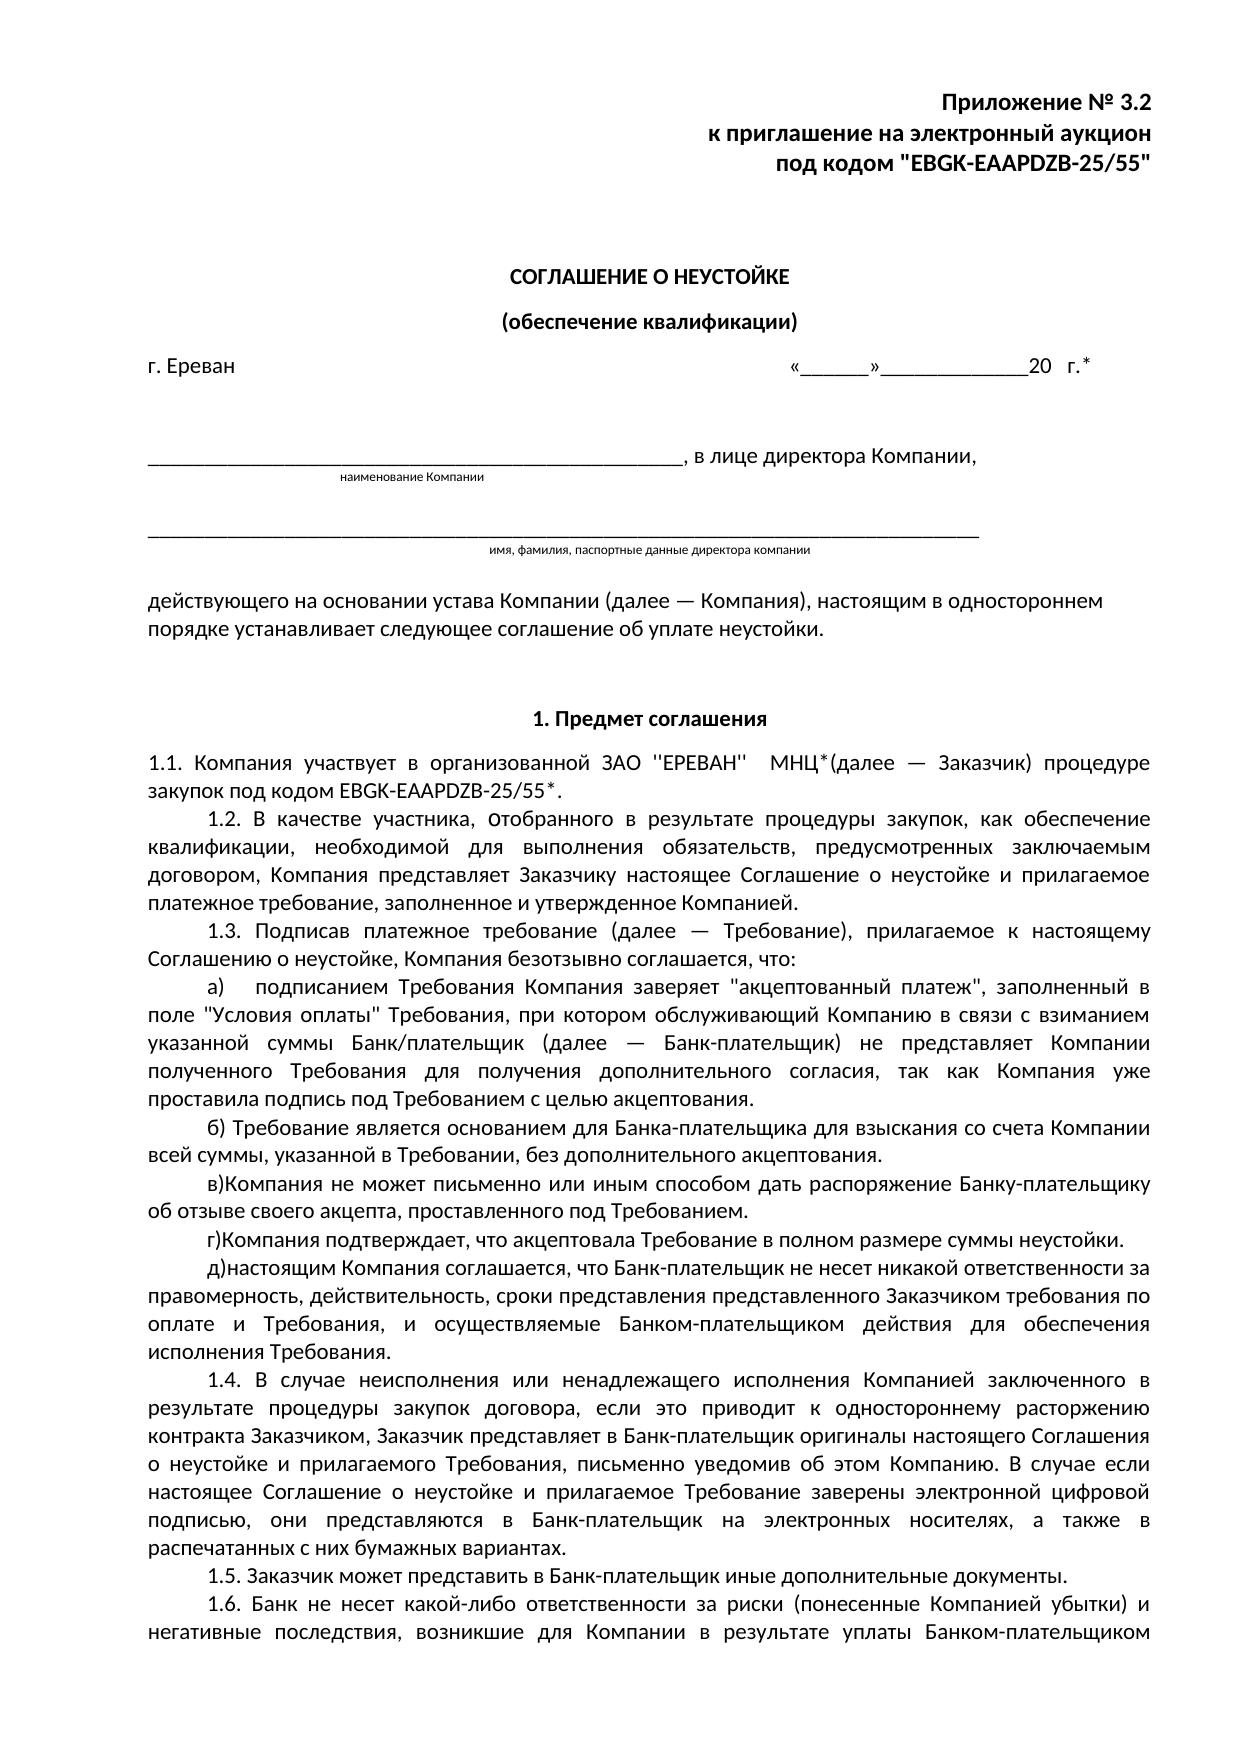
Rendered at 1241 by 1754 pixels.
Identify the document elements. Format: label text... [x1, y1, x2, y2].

text в)Компания не может письменно или иным способом дать распоряжение Банку-плательщику об отзыве своего акцепта, проставленного под Требованием. [148, 1169, 1152, 1225]
text б) Требование является основанием для Банка-плательщика для взыскания со счета Компании всей суммы, указанной в Требовании, без дополнительного акцептования. [148, 1113, 1152, 1169]
text _______________________________________________, в лице директора Компании, [148, 441, 1152, 469]
table_header г. Ереван [136, 351, 635, 396]
text к приглашение на электронный аукцион [177, 117, 1152, 147]
text под кодом "EBGK-EAAPDZB-25/55" [177, 147, 1152, 178]
text 1.4. В случае неисполнения или ненадлежащего исполнения Компанией заключенного в результате процедуры закупок договора, если это приводит к одностороннему расторжению контракта Заказчиком, Заказчик представляет в Банк-плательщик оригиналы настоящего Соглашения о неустойке и прилагаемого Требования, письменно уведомив об этом Компанию. В случае если настоящее Соглашение о неустойке и прилагаемое Требование заверены электронной цифровой подписью, они представляются в Банк-плательщик на электронных носителях, а также в распечатанных с них бумажных вариантах. [148, 1365, 1152, 1561]
text наименование Компании [340, 469, 1152, 497]
text Приложение № 3.2 [148, 86, 1152, 117]
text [148, 1589, 1152, 1645]
text 1.5. Заказчик может представить в Банк-плательщик иные дополнительные документы. [148, 1561, 1152, 1589]
text действующего на основании устава Компании (далее — Компания), настоящим в одностороннем [148, 586, 1152, 614]
text 1.3. Подписав платежное требование (далее — Требование), прилагаемое к настоящему Соглашению о неустойке, Компания безотзывно соглашается, что: [148, 916, 1152, 972]
text 1.1. Компания участвует в организованной ЗАО ''ЕРЕВАН'' МНЦ*(далее — Заказчик) процедуре закупок под кодом EBGK-EAAPDZB-25/55*. [148, 748, 1152, 804]
text _________________________________________________________________________ [148, 513, 1152, 542]
text имя, фамилия, паспортные данные директора компании [148, 542, 1152, 569]
text д)настоящим Компания соглашается, что Банк-плательщик не несет никакой ответственности за правомерность, действительность, сроки представления представленного Заказчиком требования по оплате и Требования, и осуществляемые Банком-плательщиком действия для обеспечения исполнения Требования. [148, 1253, 1152, 1365]
text г)Компания подтверждает, что акцептовала Требование в полном размере суммы неустойки. [148, 1225, 1152, 1253]
text 1.2. В качестве участника, օтобранного в результате процедуры закупок, как обеспечение квалификации, необходимой для выполнения обязательств, предусмотренных заключаемым договором, Kомпания представляет Заказчику настоящее Соглашение о неустойке и прилагаемое платежное требование, заполненное и утвержденное Компанией. [148, 804, 1152, 916]
text порядке устанавливает следующее соглашение об уплате неустойки. [148, 614, 1152, 642]
text 1. Предмет соглашения [148, 704, 1152, 732]
text СОГЛАШЕНИЕ О НЕУСТОЙКЕ [148, 262, 1152, 290]
text а) подписанием Требования Компания заверяет "акцептованный платеж", заполненный в поле "Условия оплаты" Требования, при котором обслуживающий Компанию в связи с взиманием указанной суммы Банк/плательщик (далее — Банк-плательщик) не представляет Компании полученного Требования для получения дополнительного согласия, так как Компания уже проставила подпись под Требованием с целью акцептования. [148, 972, 1152, 1113]
text (обеспечение квалификации) [148, 307, 1152, 335]
table_header «______»_____________20 г.* [635, 351, 1104, 396]
